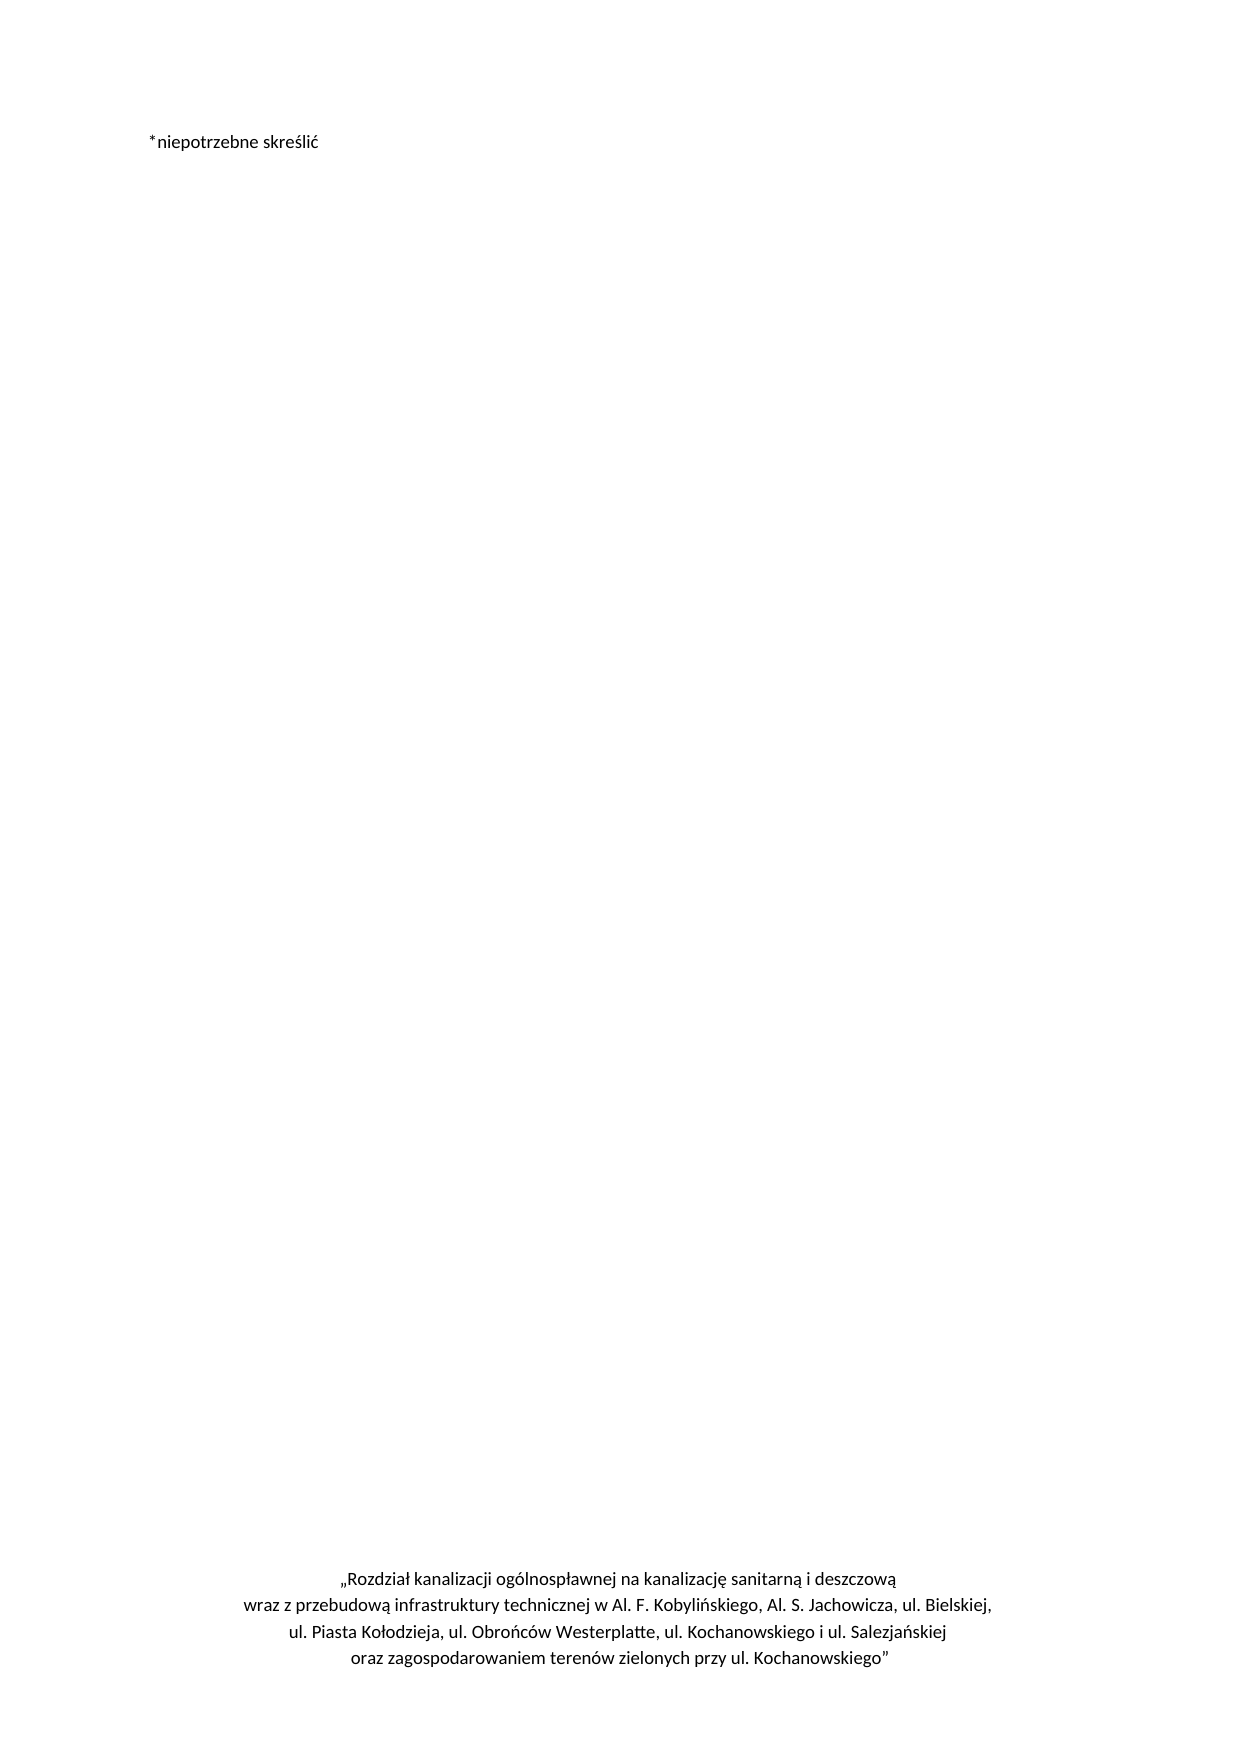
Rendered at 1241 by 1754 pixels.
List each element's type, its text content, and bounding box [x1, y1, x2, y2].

text *niepotrzebne skreślić [148, 131, 1093, 153]
